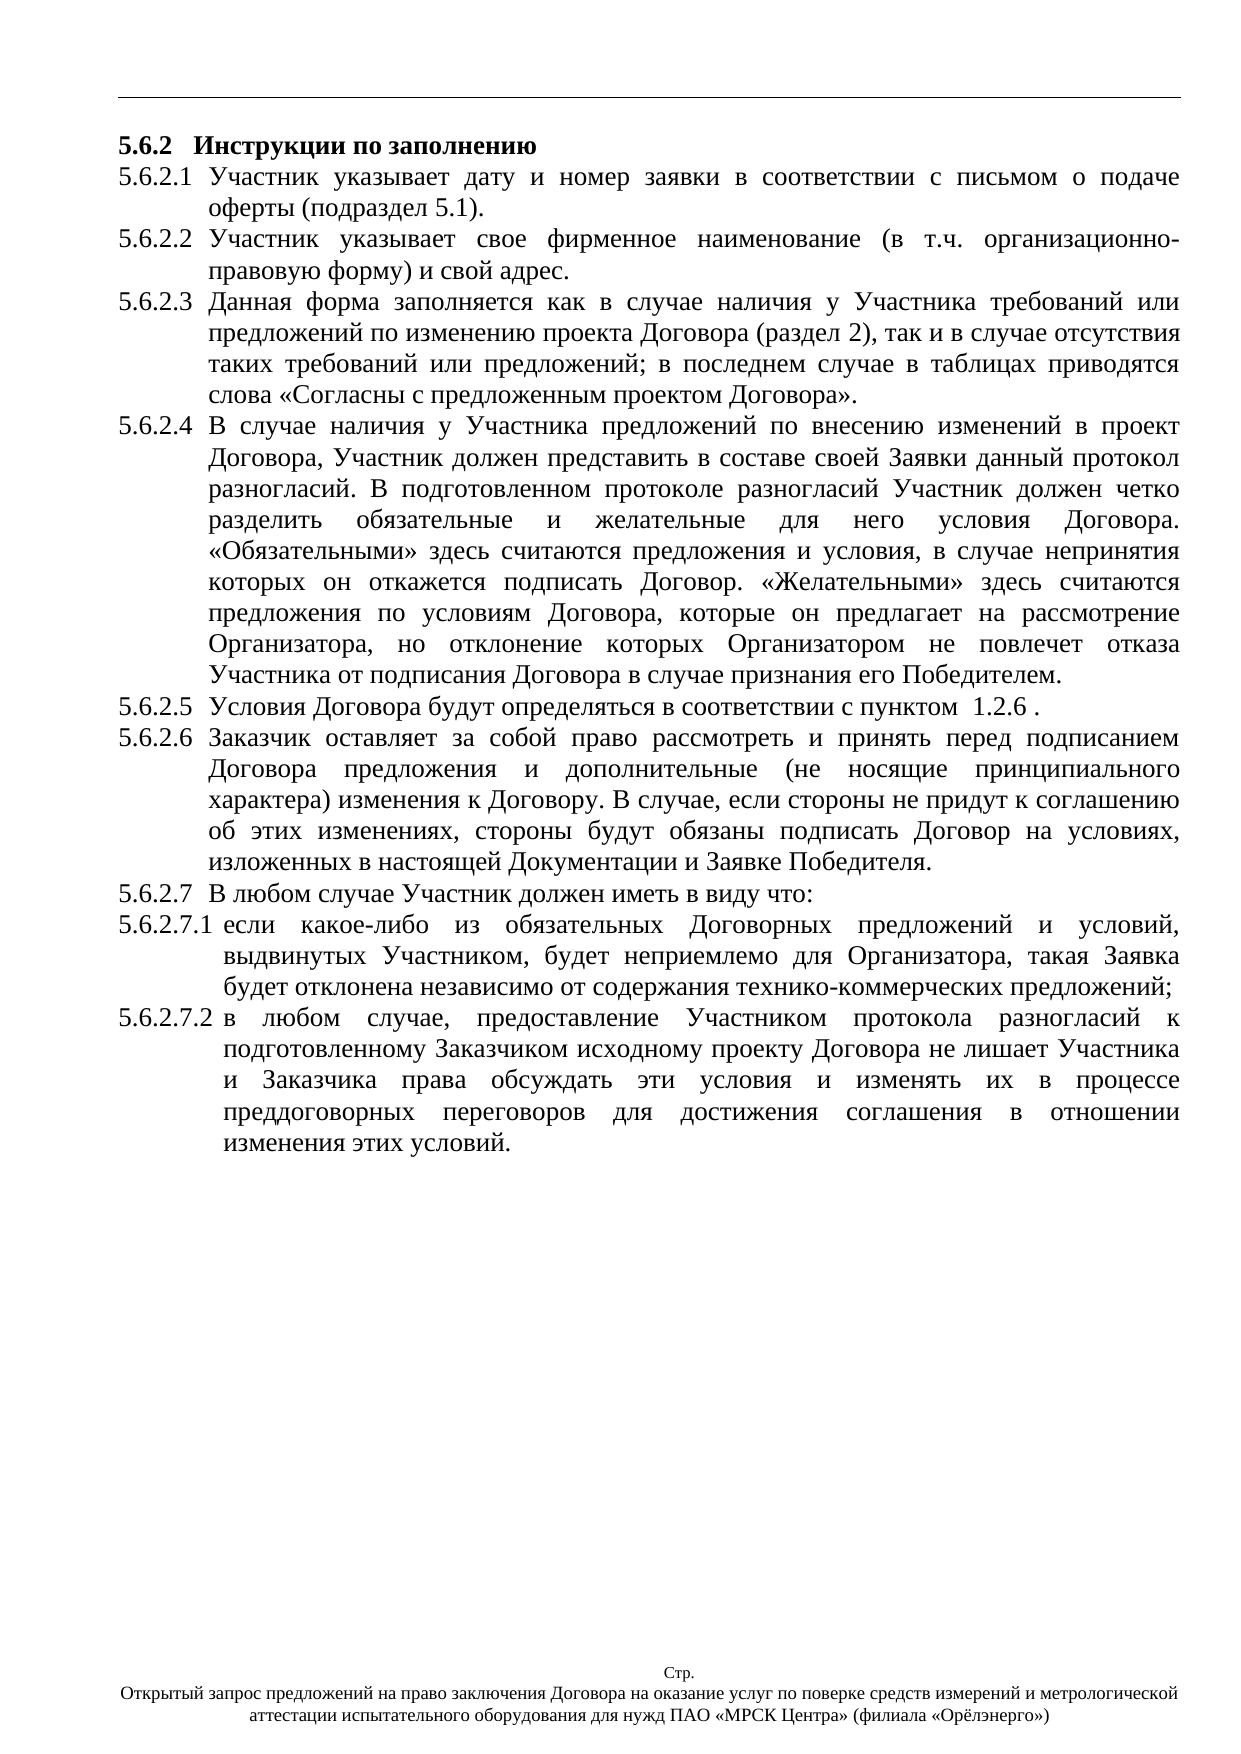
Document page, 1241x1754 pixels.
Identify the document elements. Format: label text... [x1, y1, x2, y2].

list если какое-либо из обязательных Договорных предложений и условий, выдвинутых Участником, будет неприемлемо для Организатора, такая Заявка будет отклонена независимо от содержания технико-коммерческих предложений; [118, 908, 1181, 1001]
list в любом случае, предоставление Участником протокола разногласий к подготовленному Заказчиком исходному проекту Договора не лишает Участника и Заказчика права обсуждать эти условия и изменять их в процессе преддоговорных переговоров для достижения соглашения в отношении изменения этих условий. [118, 1001, 1181, 1157]
list Условия Договора будут определяться в соответствии с пунктом 1.2.6 . [118, 690, 1181, 721]
list В случае наличия у Участника предложений по внесению изменений в проект Договора, Участник должен представить в составе своей Заявки данный протокол разногласий. В подготовленном протоколе разногласий Участник должен четко разделить обязательные и желательные для него условия Договора. «Обязательными» здесь считаются предложения и условия, в случае непринятия которых он откажется подписать Договор. «Желательными» здесь считаются предложения по условиям Договора, которые он предлагает на рассмотрение Организатора, но отклонение которых Организатором не повлечет отказа Участника от подписания Договора в случае признания его Победителем. [118, 409, 1181, 690]
list Участник указывает дату и номер заявки в соответствии с письмом о подаче оферты (подраздел 5.1). [118, 160, 1181, 223]
subtitle Инструкции по заполнению [118, 129, 1181, 160]
list Заказчик оставляет за собой право рассмотреть и принять перед подписанием Договора предложения и дополнительные (не носящие принципиального характера) изменения к Договору. В случае, если стороны не придут к соглашению об этих изменениях, стороны будут обязаны подписать Договор на условиях, изложенных в настоящей Документации и Заявке Победителя. [118, 721, 1181, 877]
list В любом случае Участник должен иметь в виду что: [118, 877, 1181, 908]
list Участник указывает свое фирменное наименование (в т.ч. организационно-правовую форму) и свой адрес. [118, 223, 1181, 285]
list Данная форма заполняется как в случае наличия у Участника требований или предложений по изменению проекта Договора (раздел 2), так и в случае отсутствия таких требований или предложений; в последнем случае в таблицах приводятся слова «Согласны с предложенным проектом Договора». [118, 285, 1181, 409]
